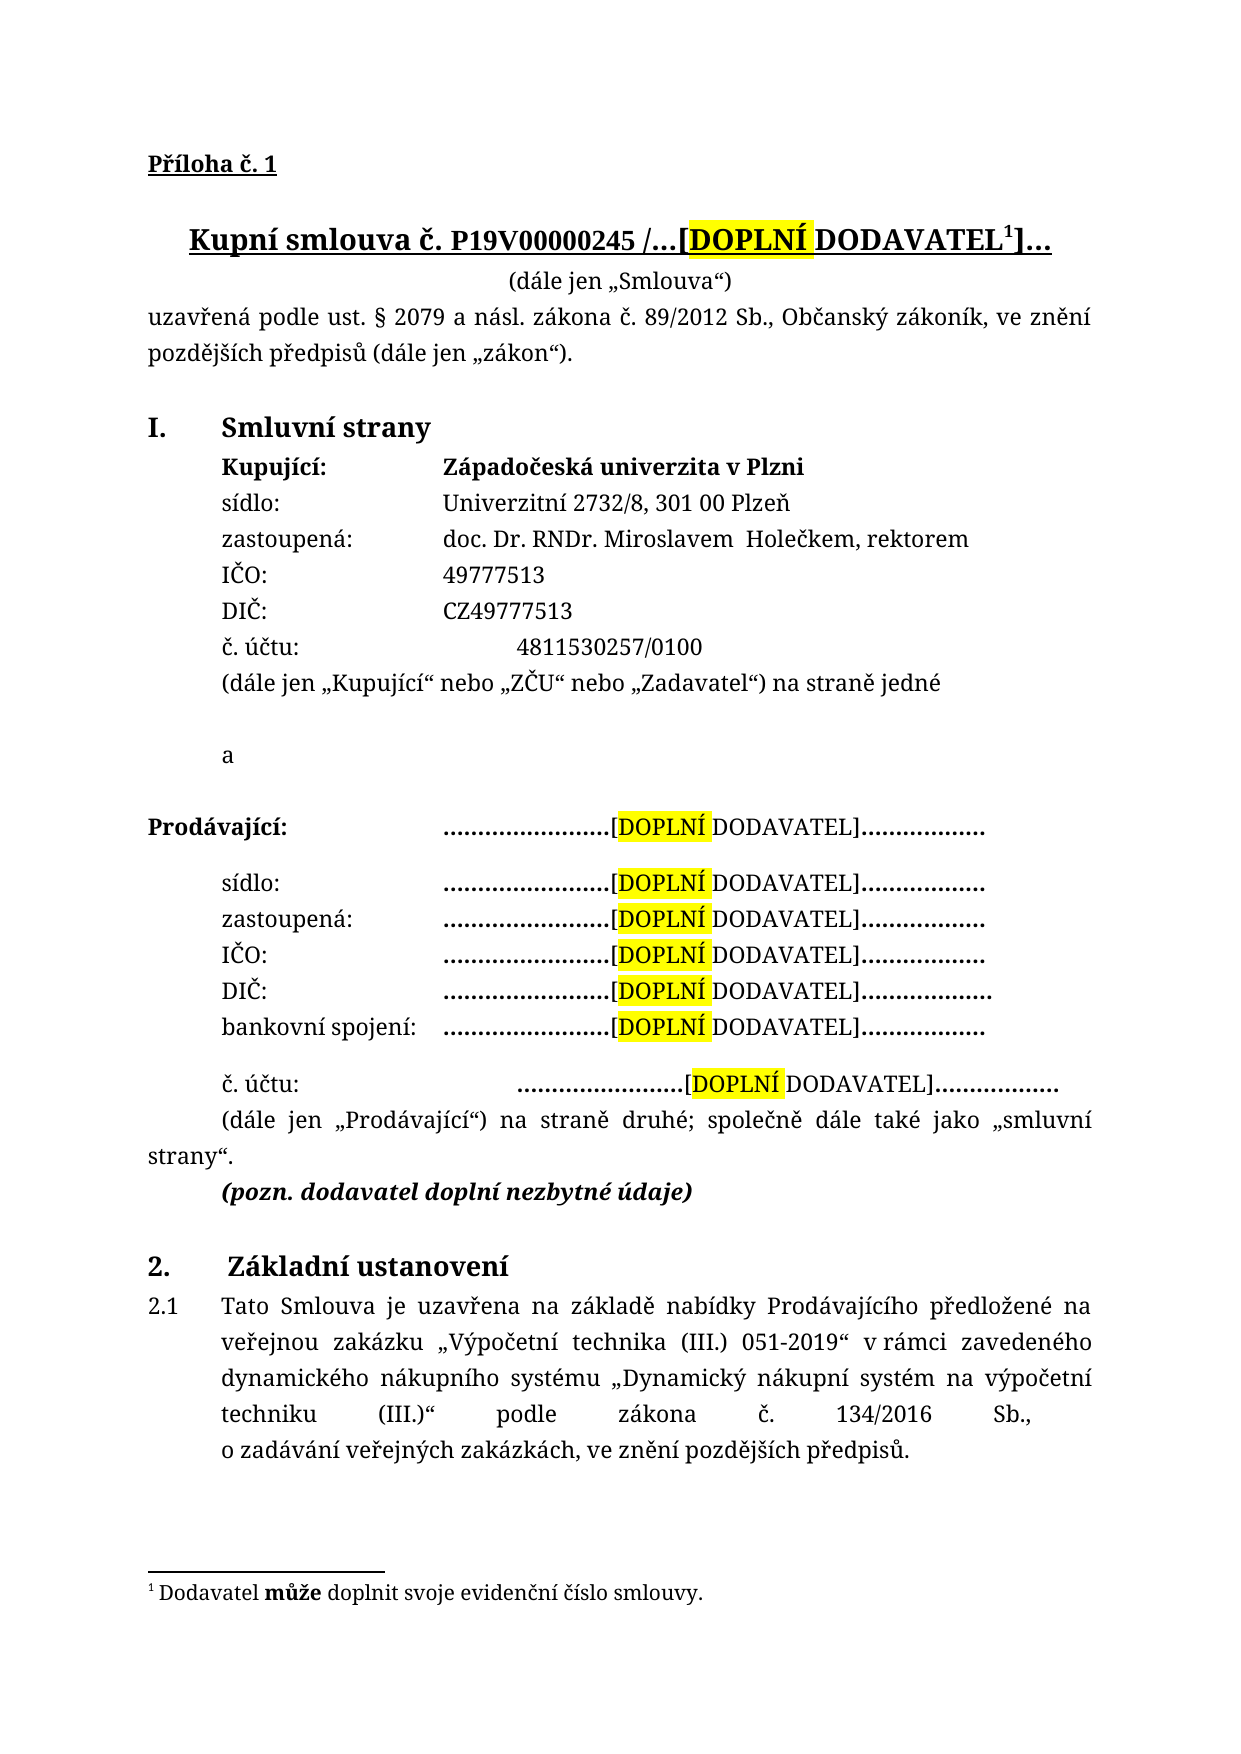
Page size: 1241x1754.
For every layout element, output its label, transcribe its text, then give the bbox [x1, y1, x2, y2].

text č. účtu: ……………………[DOPLNÍ DODAVATEL]……………… [221, 1068, 692, 1099]
text zastoupená: doc. Dr. RNDr. Miroslavem Holečkem, rektorem [221, 523, 1093, 554]
text a [221, 739, 1093, 770]
text bankovní spojení: ……………………[DOPLNÍ DODAVATEL]……………… [712, 1011, 1093, 1042]
text bankovní spojení: ……………………[DOPLNÍ DODAVATEL]……………… [148, 1011, 618, 1042]
text zastoupená: ……………………[DOPLNÍ DODAVATEL]……………… [712, 903, 1093, 934]
text sídlo: ……………………[DOPLNÍ DODAVATEL]……………… [221, 867, 1093, 899]
text (pozn. dodavatel doplní nezbytné údaje) [148, 1176, 1093, 1207]
text 2.1 Tato Smlouva je uzavřena na základě nabídky Prodávajícího předložené na veřejnou zakázku „Výpočetní technika (III.) 051-2019“ v rámci zavedeného dynamického nákupního systému „Dynamický nákupní systém na výpočetní techniku (III.)“ podle zákona č. 134/2016 Sb., o zadávání veřejných zakázkách, ve znění pozdějších předpisů. [148, 1290, 1093, 1465]
text zastoupená: ……………………[DOPLNÍ DODAVATEL]……………… [221, 903, 618, 934]
text Příloha č. 1 [148, 148, 1093, 179]
text sídlo: Univerzitní 2732/8, 301 00 Plzeň [221, 487, 1093, 518]
text (dále jen „Prodávající“) na straně druhé; společně dále také jako „smluvní strany“. [148, 1104, 1093, 1171]
text DIČ: ……………………[DOPLNÍ DODAVATEL]………………. [712, 975, 1093, 1006]
text DIČ: CZ49777513 [221, 595, 1093, 626]
text IČO: 49777513 [221, 559, 1093, 590]
text Kupující: Západočeská univerzita v Plzni [221, 451, 1093, 482]
text č. účtu: 4811530257/0100 [221, 631, 1093, 662]
text Prodávající: ……………………[DOPLNÍ DODAVATEL]……………… [148, 811, 618, 842]
text č. účtu: ……………………[DOPLNÍ DODAVATEL]……………… [785, 1068, 1093, 1099]
text DIČ: ……………………[DOPLNÍ DODAVATEL]………………. [221, 975, 618, 1006]
text Kupní smlouva č. P19V00000245 /...[DOPLNÍ DODAVATEL]… [148, 219, 1093, 259]
text Prodávající: ……………………[DOPLNÍ DODAVATEL]……………… [712, 811, 1093, 842]
text I. Smluvní strany [148, 409, 1093, 446]
text uzavřená podle ust. § 2079 a násl. zákona č. 89/2012 Sb., Občanský zákoník, ve znění pozdějších předpisů (dále jen „zákon“). [148, 301, 1093, 368]
text IČO: ……………………[DOPLNÍ DODAVATEL]……………… [712, 939, 1093, 971]
text 2. Základní ustanovení [148, 1248, 1093, 1284]
text IČO: ……………………[DOPLNÍ DODAVATEL]……………… [221, 939, 618, 971]
text (dále jen „Kupující“ nebo „ZČU“ nebo „Zadavatel“) na straně jedné [221, 667, 1093, 698]
text (dále jen „Smlouva“) [148, 265, 1093, 296]
